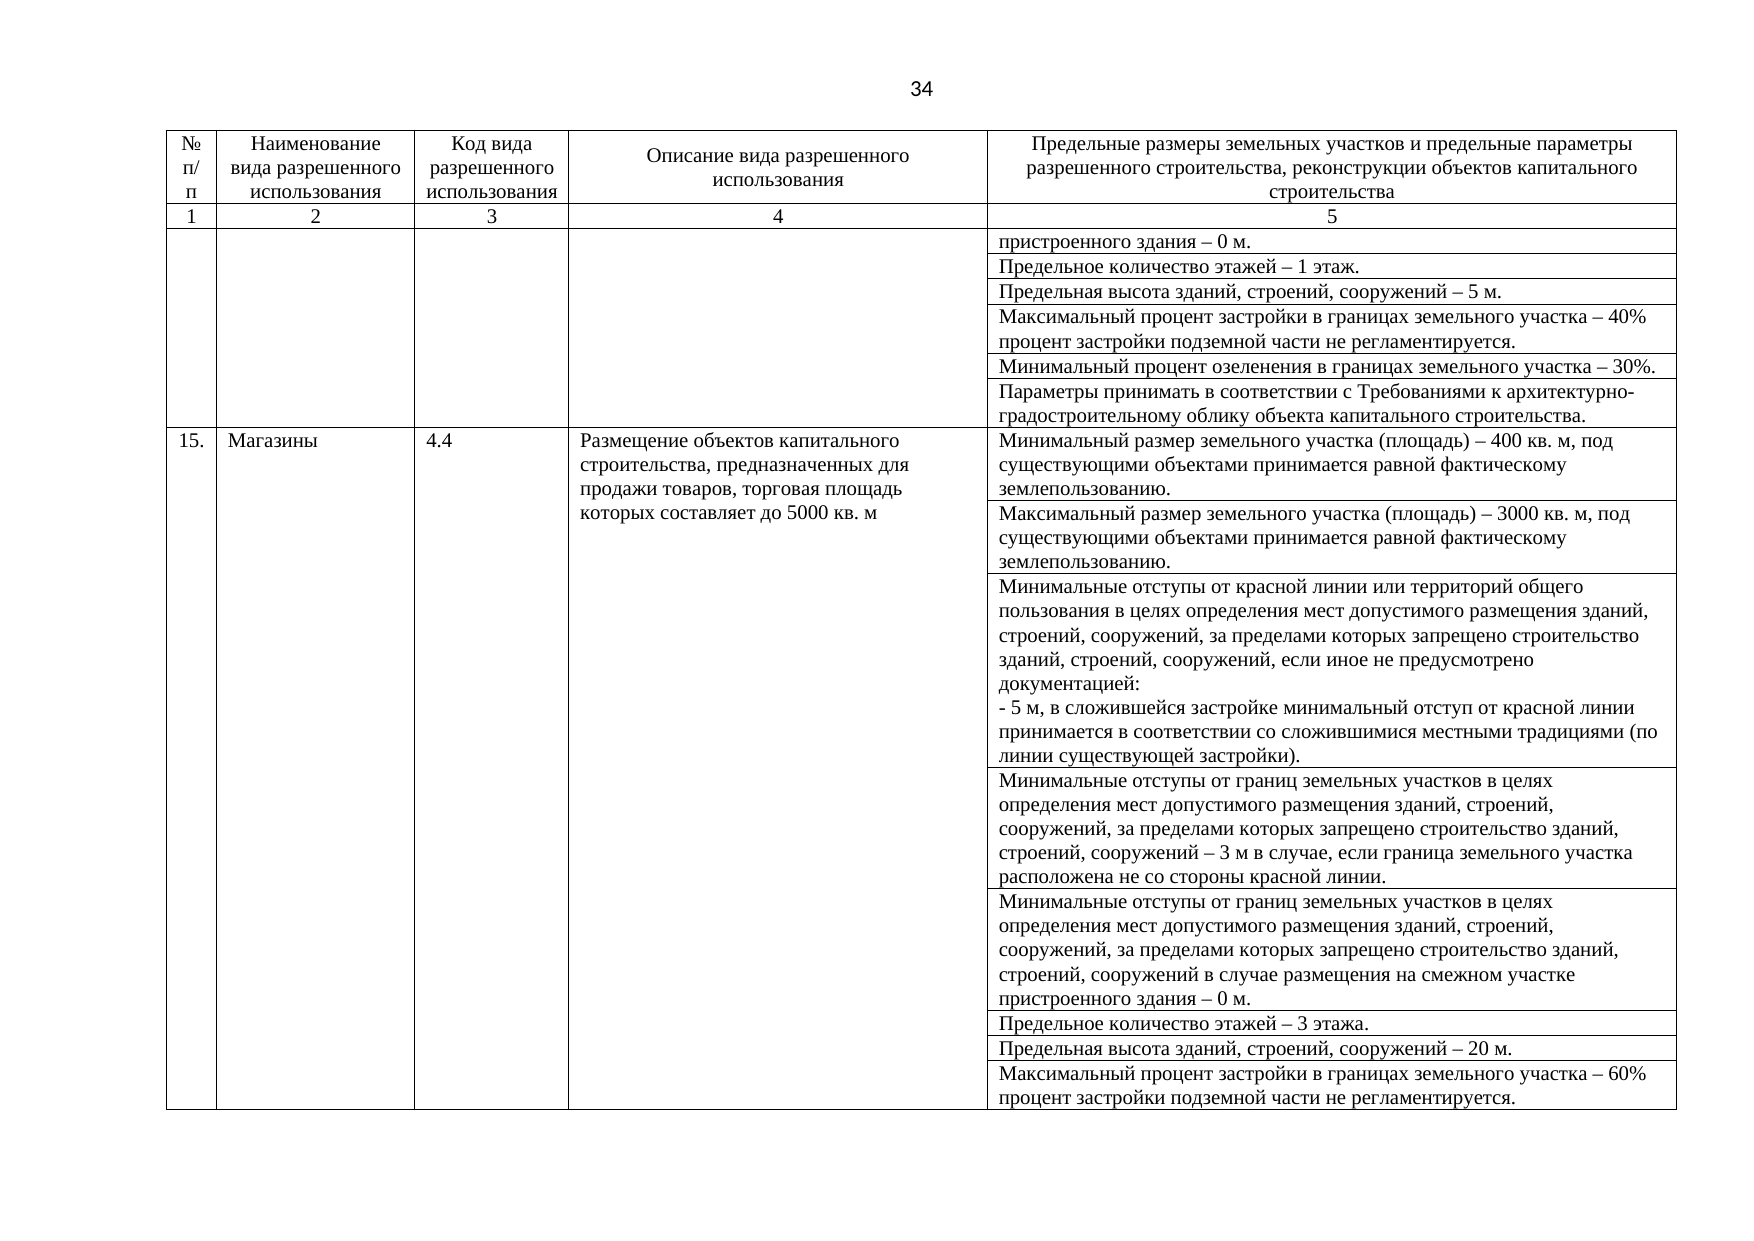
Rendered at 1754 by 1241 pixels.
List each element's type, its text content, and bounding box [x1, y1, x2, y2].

table_cell Максимальный процент застройки в границах земельного участка – 40% процент застройки подземной части не регламентируется. [988, 305, 1676, 353]
table_cell 3 [415, 204, 568, 228]
table_cell Предельная высота зданий, строений, сооружений – 5 м. [988, 279, 1676, 303]
table_cell Предельная высота зданий, строений, сооружений – 20 м. [988, 1036, 1676, 1060]
table_cell Максимальный размер земельного участка (площадь) – 3000 кв. м, под существующими объектами принимается равной фактическому землепользованию. [988, 501, 1676, 573]
table_cell Магазины [217, 428, 414, 1109]
table_cell 15. [167, 428, 216, 1109]
table_cell 1 [167, 204, 216, 228]
table_cell 5 [988, 204, 1676, 228]
table_cell Предельное количество этажей – 1 этаж. [988, 254, 1676, 278]
table_cell 4 [569, 204, 987, 228]
table_cell 4.4 [415, 428, 568, 1109]
table_header № п/п [167, 131, 216, 203]
table_cell Предельное количество этажей – 3 этажа. [988, 1011, 1676, 1035]
table_cell 2 [217, 204, 414, 228]
table_cell Размещение объектов капитального строительства, предназначенных для продажи товаров, торговая площадь которых составляет до 5000 кв. м [569, 428, 987, 1109]
table_cell Минимальный размер земельного участка (площадь) – 400 кв. м, под существующими объектами принимается равной фактическому землепользованию. [988, 428, 1676, 500]
table_header Предельные размеры земельных участков и предельные параметры разрешенного строительства, реконструкции объектов капитального строительства [988, 131, 1676, 203]
table_cell Минимальные отступы от границ земельных участков в целях определения мест допустимого размещения зданий, строений, сооружений, за пределами которых запрещено строительство зданий, строений, сооружений – 3 м в случае, если граница земельного участка расположена не со стороны красной линии. [988, 768, 1676, 888]
table_cell Параметры принимать в соответствии с Требованиями к архитектурно-градостроительному облику объекта капитального строительства. [988, 379, 1676, 427]
table_header Описание вида разрешенного использования [569, 131, 987, 203]
table_cell Минимальный процент озеленения в границах земельного участка – 30%. [988, 354, 1676, 378]
table_cell Минимальные отступы от красной линии или территорий общего пользования в целях определения мест допустимого размещения зданий, строений, сооружений, за пределами которых запрещено строительство зданий, строений, сооружений, если иное не предусмотрено документацией: - 5 м, в сложившейся застройке минимальный отступ от красной линии принимается в соответствии со сложившимися местными традициями (по линии существующей застройки). [988, 574, 1676, 767]
table_header Код вида разрешенного использования [415, 131, 568, 203]
table_cell Максимальный процент застройки в границах земельного участка – 60% процент застройки подземной части не регламентируется. [988, 1061, 1676, 1109]
table_header Наименование вида разрешенного использования [217, 131, 414, 203]
